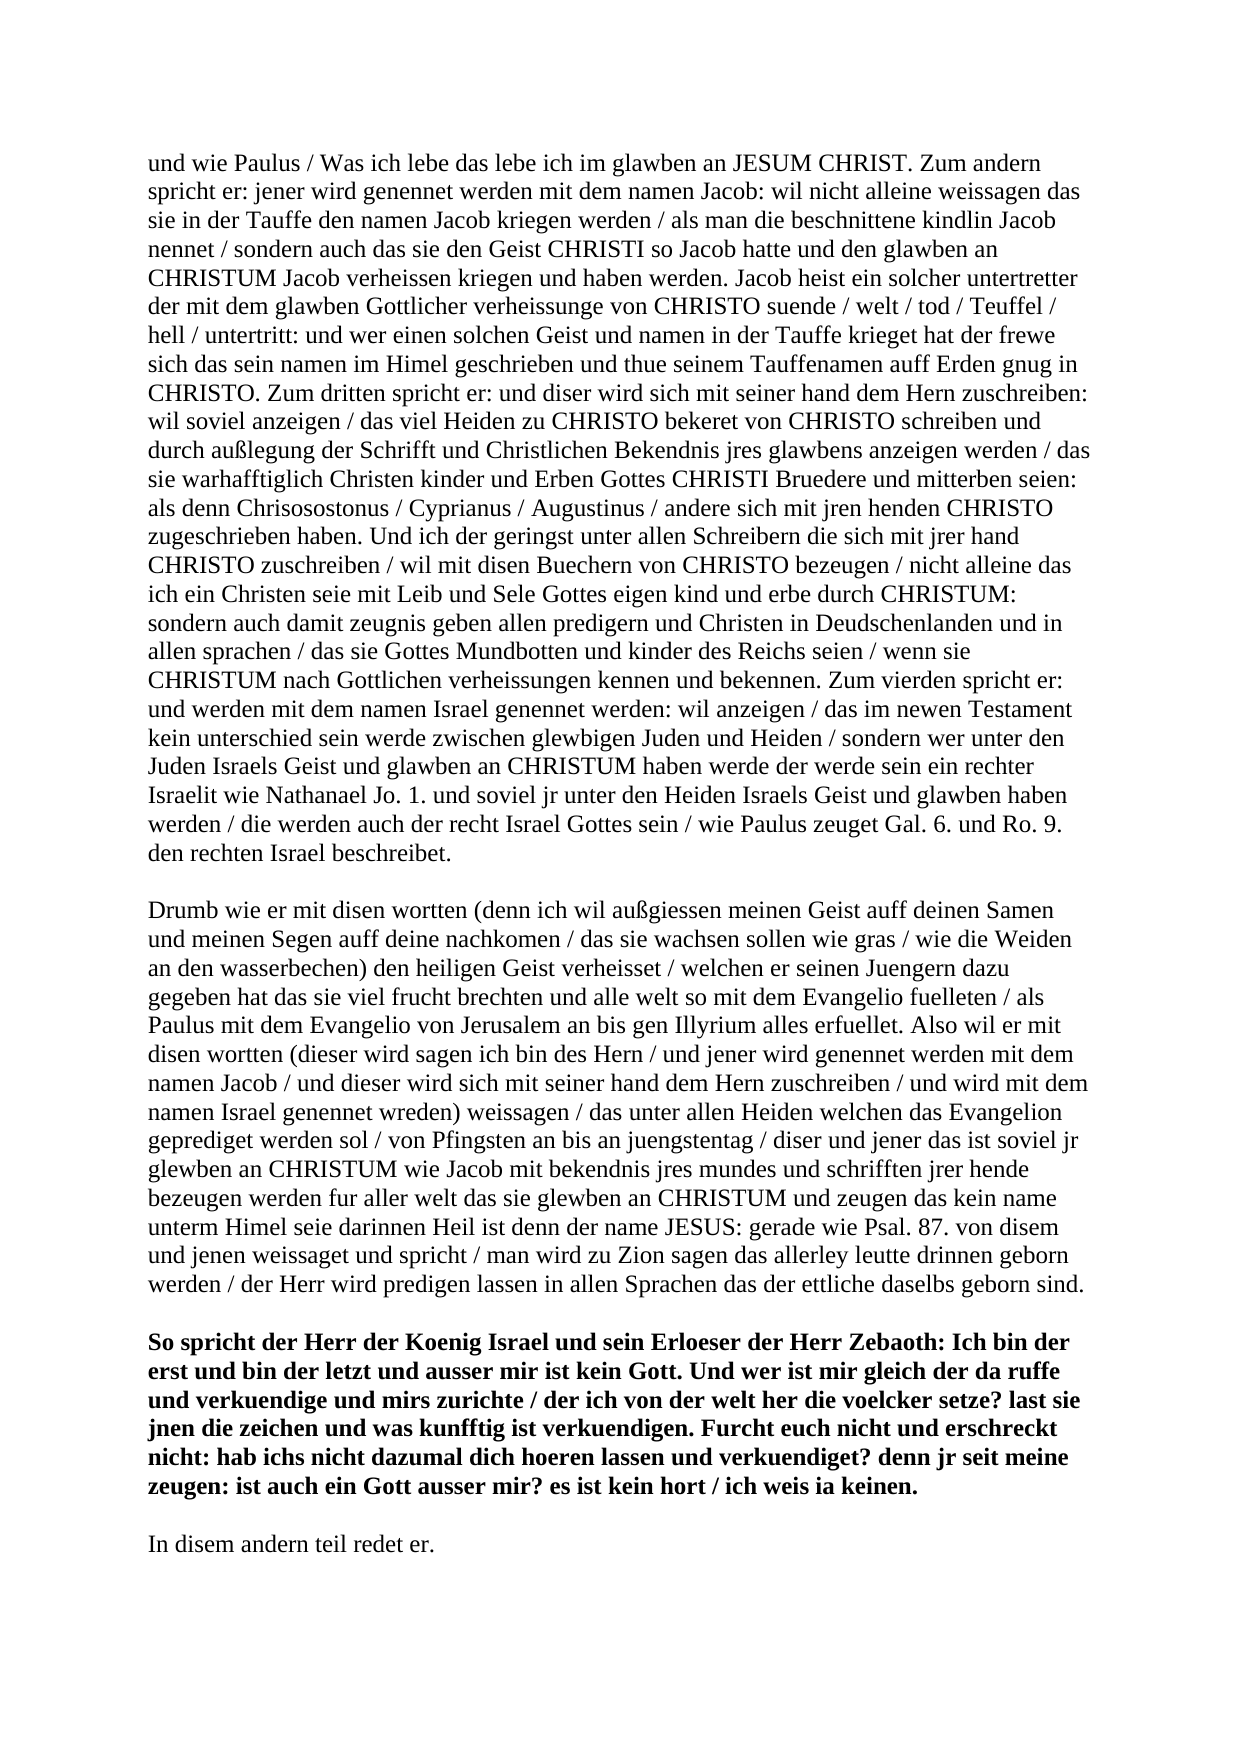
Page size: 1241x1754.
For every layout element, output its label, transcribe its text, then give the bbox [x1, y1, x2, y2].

text In disem andern teil redet er. [148, 1529, 1093, 1558]
text So spricht der Herr der Koenig Israel und sein Erloeser der Herr Zebaoth: Ich bin der erst und bin der letzt und ausser mir ist kein Gott. Und wer ist mir gleich der da ruffe und verkuendige und mirs zurichte / der ich von der welt her die voelcker setze? last sie jnen die zeichen und was kunfftig ist verkuendigen. Furcht euch nicht und erschreckt nicht: hab ichs nicht dazumal dich hoeren lassen und verkuendiget? denn jr seit meine zeugen: ist auch ein Gott ausser mir? es ist kein hort / ich weis ia keinen. [148, 1327, 1093, 1500]
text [148, 148, 1093, 866]
text Drumb wie er mit disen wortten (denn ich wil außgiessen meinen Geist auff deinen Samen und meinen Segen auff deine nachkomen / das sie wachsen sollen wie gras / wie die Weiden an den wasserbechen) den heiligen Geist verheisset / welchen er seinen Juengern dazu gegeben hat das sie viel frucht brechten und alle welt so mit dem Evangelio fuelleten / als Paulus mit dem Evangelio von Jerusalem an bis gen Illyrium alles erfuellet. Also wil er mit disen wortten (dieser wird sagen ich bin des Hern / und jener wird genennet werden mit dem namen Jacob / und dieser wird sich mit seiner hand dem Hern zuschreiben / und wird mit dem namen Israel genennet wreden) weissagen / das unter allen Heiden welchen das Evangelion geprediget werden sol / von Pfingsten an bis an juengstentag / diser und jener das ist soviel jr glewben an CHRISTUM wie Jacob mit bekendnis jres mundes und schrifften jrer hende bezeugen werden fur aller welt das sie glewben an CHRISTUM und zeugen das kein name unterm Himel seie darinnen Heil ist denn der name JESUS: gerade wie Psal. 87. von disem und jenen weissaget und spricht / man wird zu Zion sagen das allerley leutte drinnen geborn werden / der Herr wird predigen lassen in allen Sprachen das der ettliche daselbs geborn sind. [148, 896, 1093, 1298]
